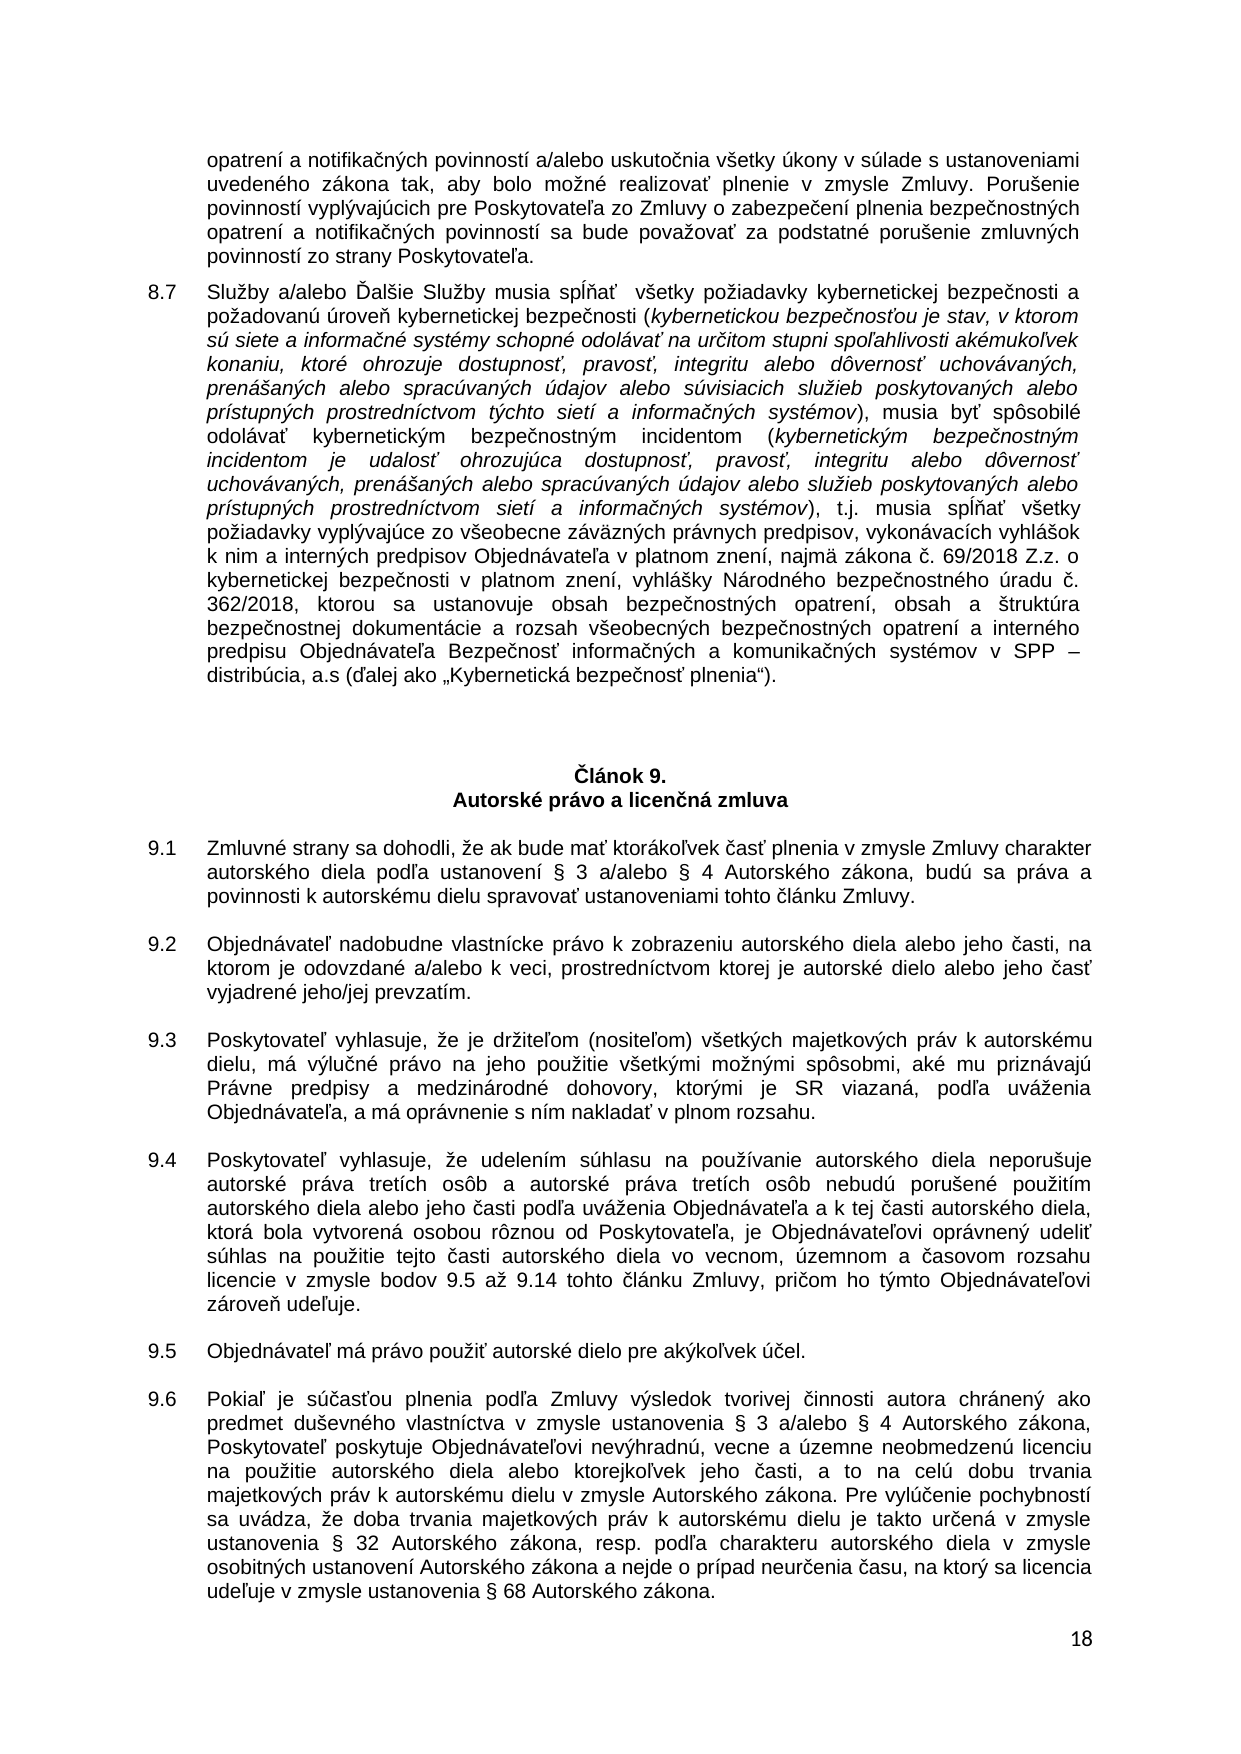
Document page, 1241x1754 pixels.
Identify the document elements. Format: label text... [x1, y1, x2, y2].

list Objednávateľ má právo použiť autorské dielo pre akýkoľvek účel. [148, 1339, 1093, 1363]
list Služby a/alebo Ďalšie Služby musia spĺňať všetky požiadavky kybernetickej bezpečnosti a požadovanú úroveň kybernetickej bezpečnosti (kybernetickou bezpečnosťou je stav, v ktorom sú siete a informačné systémy schopné odolávať na určitom stupni spoľahlivosti akémukoľvek konaniu, ktoré ohrozuje dostupnosť, pravosť, integritu alebo dôvernosť uchovávaných, prenášaných alebo spracúvaných údajov alebo súvisiacich služieb poskytovaných alebo prístupných prostredníctvom týchto sietí a informačných systémov), musia byť spôsobilé odolávať kybernetickým bezpečnostným incidentom (kybernetickým bezpečnostným incidentom je udalosť ohrozujúca dostupnosť, pravosť, integritu alebo dôvernosť uchovávaných, prenášaných alebo spracúvaných údajov alebo služieb poskytovaných alebo prístupných prostredníctvom sietí a informačných systémov), t.j. musia spĺňať všetky požiadavky vyplývajúce zo všeobecne záväzných právnych predpisov, vykonávacích vyhlášok k nim a interných predpisov Objednávateľa v platnom znení, najmä zákona č. 69/2018 Z.z. o kybernetickej bezpečnosti v platnom znení, vyhlášky Národného bezpečnostného úradu č. 362/2018, ktorou sa ustanovuje obsah bezpečnostných opatrení, obsah a štruktúra bezpečnostnej dokumentácie a rozsah všeobecných bezpečnostných opatrení a interného predpisu Objednávateľa Bezpečnosť informačných a komunikačných systémov v SPP – distribúcia, a.s (ďalej ako „Kybernetická bezpečnosť plnenia“). [148, 280, 1081, 687]
list Autorské právo a licenčná zmluva [148, 788, 1093, 812]
list Článok 9. [148, 764, 1093, 788]
list Zmluvné strany sa dohodli, že ak bude mať ktorákoľvek časť plnenia v zmysle Zmluvy charakter autorského diela podľa ustanovení § 3 a/alebo § 4 Autorského zákona, budú sa práva a povinnosti k autorskému dielu spravovať ustanoveniami tohto článku Zmluvy. [148, 836, 1093, 908]
list Objednávateľ nadobudne vlastnícke právo k zobrazeniu autorského diela alebo jeho časti, na ktorom je odovzdané a/alebo k veci, prostredníctvom ktorej je autorské dielo alebo jeho časť vyjadrené jeho/jej prevzatím. [148, 932, 1093, 1004]
list Pokiaľ je súčasťou plnenia podľa Zmluvy výsledok tvorivej činnosti autora chránený ako predmet duševného vlastníctva v zmysle ustanovenia § 3 a/alebo § 4 Autorského zákona, Poskytovateľ poskytuje Objednávateľovi nevýhradnú, vecne a územne neobmedzenú licenciu na použitie autorského diela alebo ktorejkoľvek jeho časti, a to na celú dobu trvania majetkových práv k autorskému dielu v zmysle Autorského zákona. Pre vylúčenie pochybností sa uvádza, že doba trvania majetkových práv k autorskému dielu je takto určená v zmysle ustanovenia § 32 Autorského zákona, resp. podľa charakteru autorského diela v zmysle osobitných ustanovení Autorského zákona a nejde o prípad neurčenia času, na ktorý sa licencia udeľuje v zmysle ustanovenia § 68 Autorského zákona. [148, 1387, 1093, 1603]
list Poskytovateľ vyhlasuje, že udelením súhlasu na používanie autorského diela neporušuje autorské práva tretích osôb a autorské práva tretích osôb nebudú porušené použitím autorského diela alebo jeho časti podľa uváženia Objednávateľa a k tej časti autorského diela, ktorá bola vytvorená osobou rôznou od Poskytovateľa, je Objednávateľovi oprávnený udeliť súhlas na použitie tejto časti autorského diela vo vecnom, územnom a časovom rozsahu licencie v zmysle bodov 9.5 až 9.14 tohto článku Zmluvy, pričom ho týmto Objednávateľovi zároveň udeľuje. [148, 1148, 1093, 1315]
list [148, 148, 1081, 267]
list Poskytovateľ vyhlasuje, že je držiteľom (nositeľom) všetkých majetkových práv k autorskému dielu, má výlučné právo na jeho použitie všetkými možnými spôsobmi, aké mu priznávajú Právne predpisy a medzinárodné dohovory, ktorými je SR viazaná, podľa uváženia Objednávateľa, a má oprávnenie s ním nakladať v plnom rozsahu. [148, 1028, 1093, 1124]
